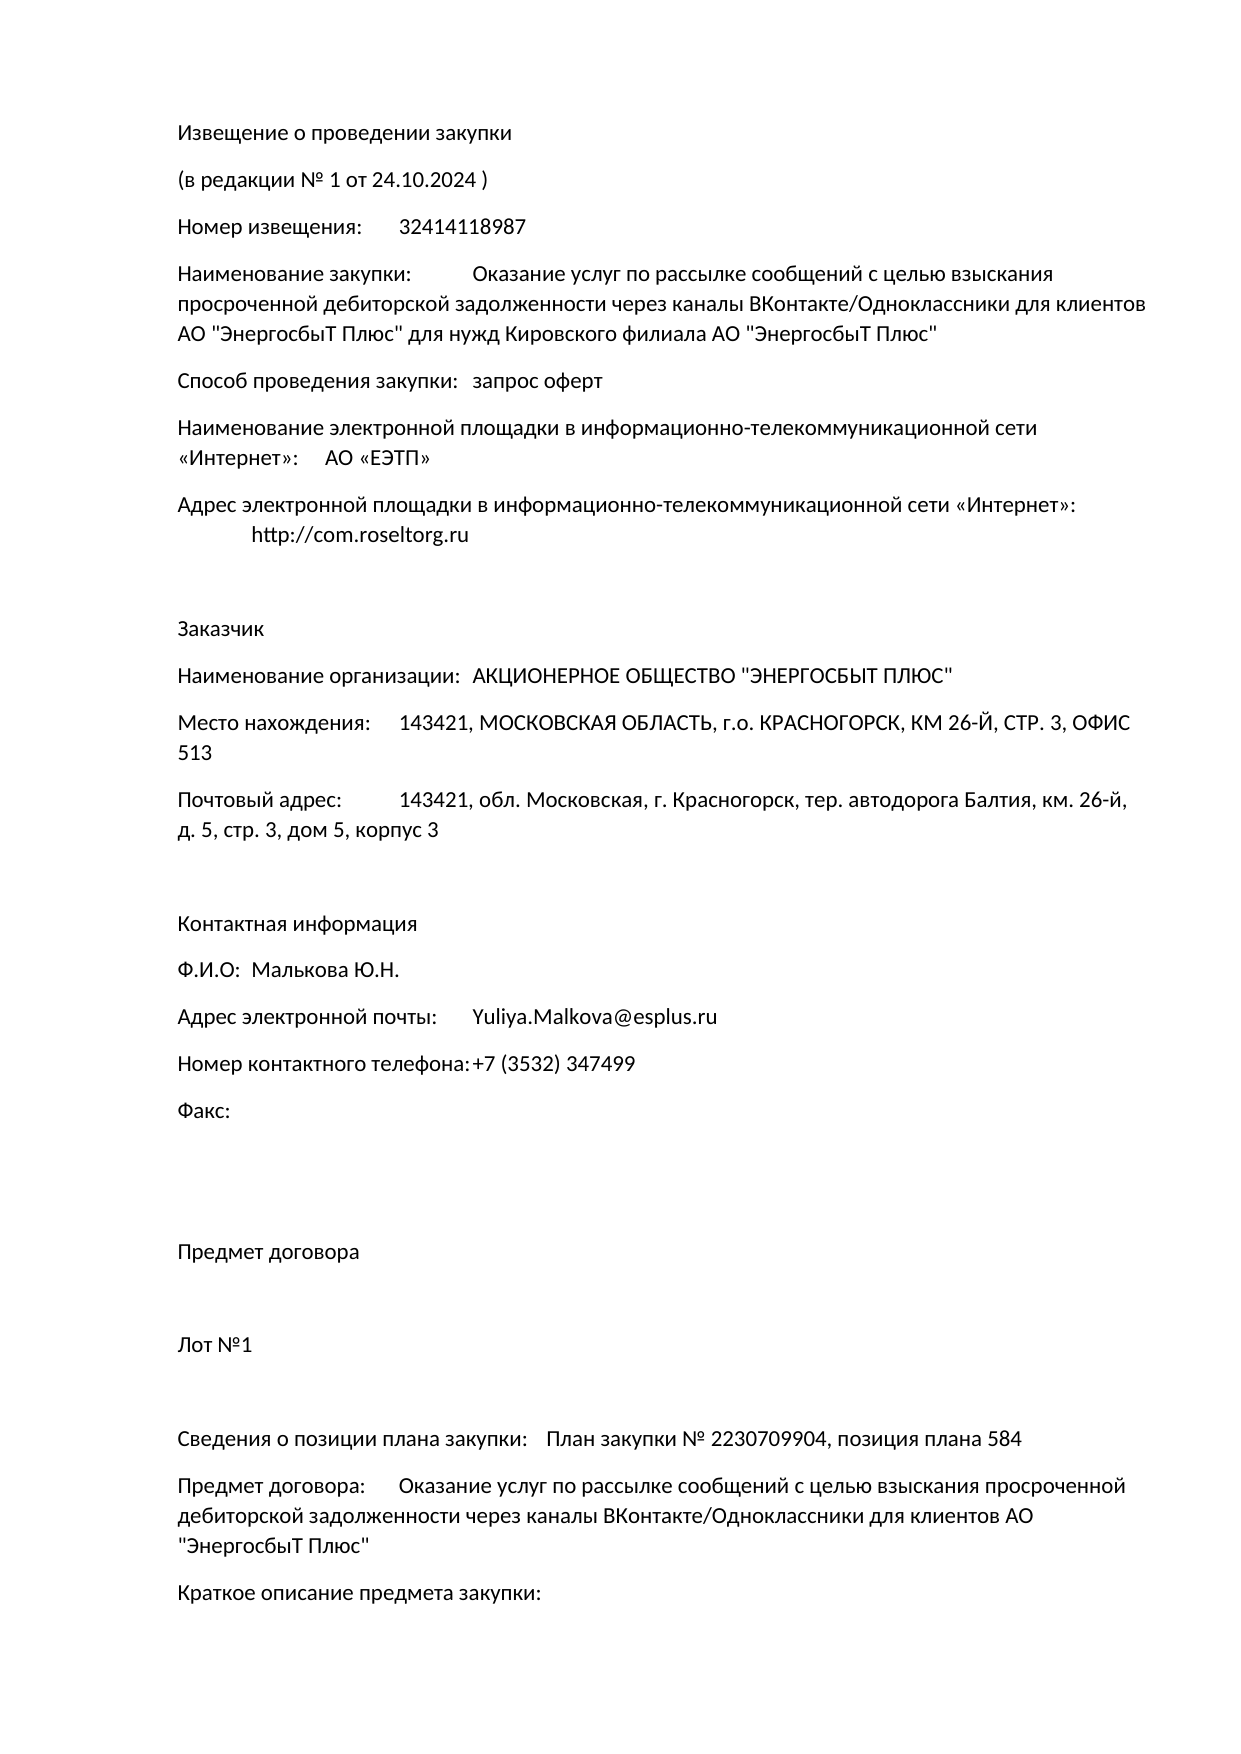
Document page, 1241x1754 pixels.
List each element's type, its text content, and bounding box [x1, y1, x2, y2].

text Номер контактного телефона: +7 (3532) 347499 [177, 1049, 1152, 1077]
text Способ проведения закупки: запрос оферт [177, 366, 1152, 394]
text Наименование закупки: Оказание услуг по рассылке сообщений с целью взыскания просроченной дебиторской задолженности через каналы ВКонтакте/Одноклассники для клиентов АО "ЭнергосбыТ Плюс" для нужд Кировского филиала АО "ЭнергосбыТ Плюс" [177, 259, 1152, 347]
text Почтовый адрес: 143421, обл. Московская, г. Красногорск, тер. автодорога Балтия, км. 26-й, д. 5, стр. 3, дом 5, корпус 3 [177, 785, 1152, 843]
text Краткое описание предмета закупки: [177, 1578, 1152, 1607]
text (в редакции № 1 от 24.10.2024 ) [177, 165, 1152, 193]
text Наименование электронной площадки в информационно-телекоммуникационной сети «Интернет»: АО «ЕЭТП» [177, 413, 1152, 471]
text Контактная информация [177, 909, 1152, 937]
text Сведения о позиции плана закупки: План закупки № 2230709904, позиция плана 584 [177, 1424, 1152, 1452]
text Заказчик [177, 614, 1152, 642]
text Предмет договора [177, 1237, 1152, 1265]
text Адрес электронной площадки в информационно-телекоммуникационной сети «Интернет»: http://com.roseltorg.ru [177, 490, 1152, 548]
text Адрес электронной почты: Yuliya.Malkova@esplus.ru [177, 1002, 1152, 1031]
text Наименование организации: АКЦИОНЕРНОЕ ОБЩЕСТВО "ЭНЕРГОСБЫТ ПЛЮС" [177, 661, 1152, 689]
text Лот №1 [177, 1331, 1152, 1359]
text Место нахождения: 143421, МОСКОВСКАЯ ОБЛАСТЬ, г.о. КРАСНОГОРСК, КМ 26-Й, СТР. 3, ОФИС 513 [177, 708, 1152, 766]
text Извещение о проведении закупки [177, 118, 1152, 146]
text Факс: [177, 1096, 1152, 1124]
text Предмет договора: Оказание услуг по рассылке сообщений с целью взыскания просроченной дебиторской задолженности через каналы ВКонтакте/Одноклассники для клиентов АО "ЭнергосбыТ Плюс" [177, 1471, 1152, 1560]
text Ф.И.О: Малькова Ю.Н. [177, 956, 1152, 984]
text Номер извещения: 32414118987 [177, 212, 1152, 240]
